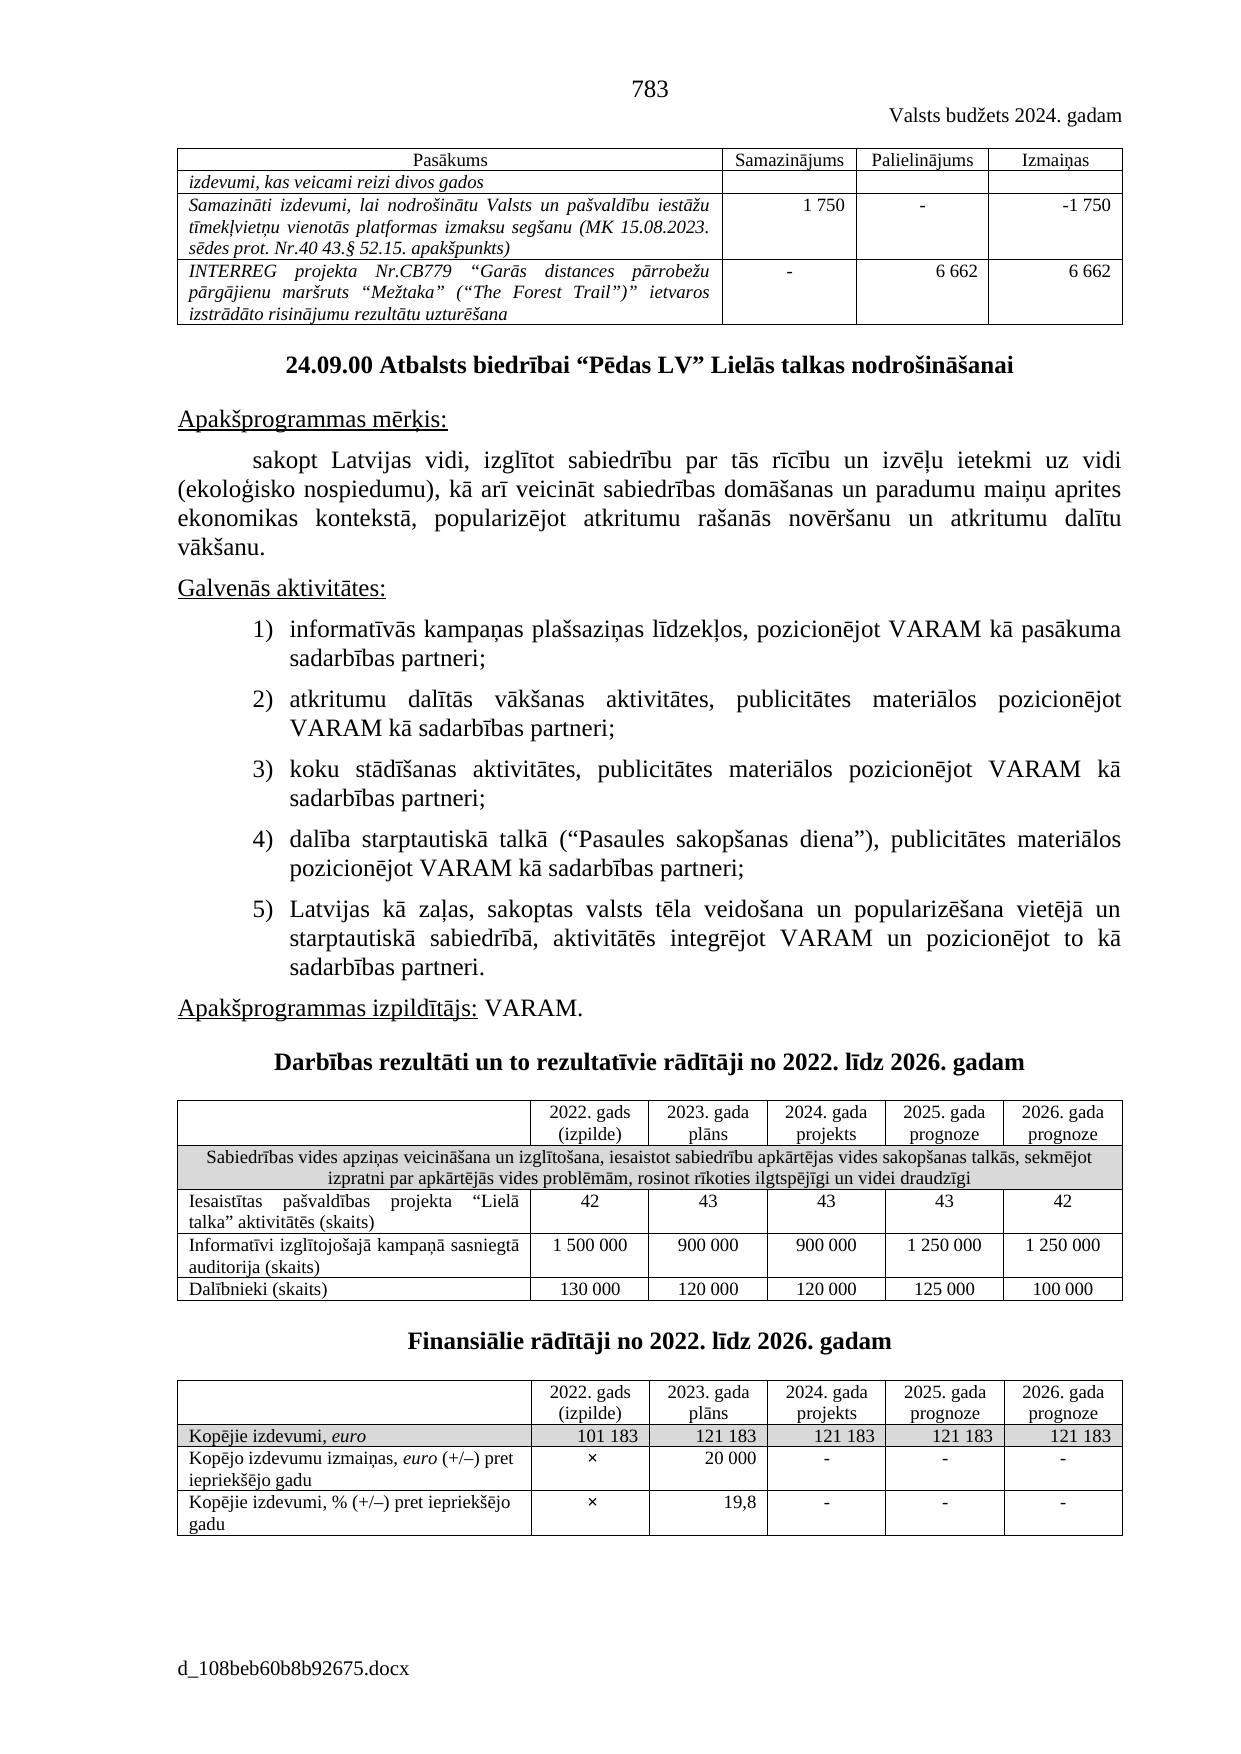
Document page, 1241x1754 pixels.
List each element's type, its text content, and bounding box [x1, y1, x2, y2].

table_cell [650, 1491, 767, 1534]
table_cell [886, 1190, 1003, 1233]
text Apakšprogrammas izpildītājs: VARAM. [177, 993, 1122, 1022]
text 24.09.00 Atbalsts biedrībai “Pēdas LV” Lielās talkas nodrošināšanai [177, 350, 1122, 379]
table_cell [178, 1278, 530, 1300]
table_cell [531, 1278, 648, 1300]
list koku stādīšanas aktivitātes, publicitātes materiālos pozicionējot VARAM kā sadarbības partneri; [252, 754, 1122, 812]
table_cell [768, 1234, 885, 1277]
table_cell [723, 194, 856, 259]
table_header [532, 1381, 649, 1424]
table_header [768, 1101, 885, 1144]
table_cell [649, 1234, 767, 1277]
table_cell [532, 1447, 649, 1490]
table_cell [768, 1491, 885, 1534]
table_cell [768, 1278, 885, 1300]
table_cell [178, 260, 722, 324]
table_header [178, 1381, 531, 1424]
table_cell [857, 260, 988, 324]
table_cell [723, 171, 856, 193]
list dalība starptautiskā talkā (“Pasaules sakopšanas diena”), publicitātes materiālos pozicionējot VARAM kā sadarbības partneri; [252, 824, 1122, 882]
list Latvijas kā zaļas, sakoptas valsts tēla veidošana un popularizēšana vietējā un starptautiskā sabiedrībā, aktivitātēs integrējot VARAM un pozicionējot to kā sadarbības partneri. [252, 894, 1122, 980]
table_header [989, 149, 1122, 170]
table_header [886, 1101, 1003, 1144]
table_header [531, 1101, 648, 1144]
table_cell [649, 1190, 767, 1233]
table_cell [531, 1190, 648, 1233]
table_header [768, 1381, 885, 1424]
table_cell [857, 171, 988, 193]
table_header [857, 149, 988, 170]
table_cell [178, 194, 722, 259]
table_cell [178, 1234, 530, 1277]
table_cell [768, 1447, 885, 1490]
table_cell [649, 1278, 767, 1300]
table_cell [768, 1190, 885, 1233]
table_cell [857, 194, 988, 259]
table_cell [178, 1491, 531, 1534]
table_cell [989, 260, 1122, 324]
text Galvenās aktivitātes: [177, 573, 1122, 602]
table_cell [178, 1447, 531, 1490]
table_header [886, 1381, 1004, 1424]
text sakopt Latvijas vidi, izglītot sabiedrību par tās rīcību un izvēļu ietekmi uz vidi (ekoloģisko nospiedumu), kā arī veicināt sabiedrības domāšanas un paradumu maiņu aprites ekonomikas kontekstā, popularizējot atkritumu rašanās novēršanu un atkritumu dalītu vākšanu. [177, 445, 1122, 560]
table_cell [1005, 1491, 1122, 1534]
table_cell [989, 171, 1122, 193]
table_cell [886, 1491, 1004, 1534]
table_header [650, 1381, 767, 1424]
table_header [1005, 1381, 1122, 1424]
list atkritumu dalītās vākšanas aktivitātes, publicitātes materiālos pozicionējot VARAM kā sadarbības partneri; [252, 684, 1122, 742]
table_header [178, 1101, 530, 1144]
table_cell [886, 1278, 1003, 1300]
list Apakšprogrammas mērķis: [177, 404, 1122, 433]
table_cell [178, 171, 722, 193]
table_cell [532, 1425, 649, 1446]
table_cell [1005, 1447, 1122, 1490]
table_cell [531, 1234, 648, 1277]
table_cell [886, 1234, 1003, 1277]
text Darbības rezultāti un to rezultatīvie rādītāji no 2022. līdz 2026. gadam [177, 1047, 1122, 1075]
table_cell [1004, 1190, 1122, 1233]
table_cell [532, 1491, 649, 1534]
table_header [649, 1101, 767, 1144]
list informatīvās kampaņas plašsaziņas līdzekļos, pozicionējot VARAM kā pasākuma sadarbības partneri; [252, 614, 1122, 672]
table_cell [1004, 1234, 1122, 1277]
text Finansiālie rādītāji no 2022. līdz 2026. gadam [177, 1326, 1122, 1354]
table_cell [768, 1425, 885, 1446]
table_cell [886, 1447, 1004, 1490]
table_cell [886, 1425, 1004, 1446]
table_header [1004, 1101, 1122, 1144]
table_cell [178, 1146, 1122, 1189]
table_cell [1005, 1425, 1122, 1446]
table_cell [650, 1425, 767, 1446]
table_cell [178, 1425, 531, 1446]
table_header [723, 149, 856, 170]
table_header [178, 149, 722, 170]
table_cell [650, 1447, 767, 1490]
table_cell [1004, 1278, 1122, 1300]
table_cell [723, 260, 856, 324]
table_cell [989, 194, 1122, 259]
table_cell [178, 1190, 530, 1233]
